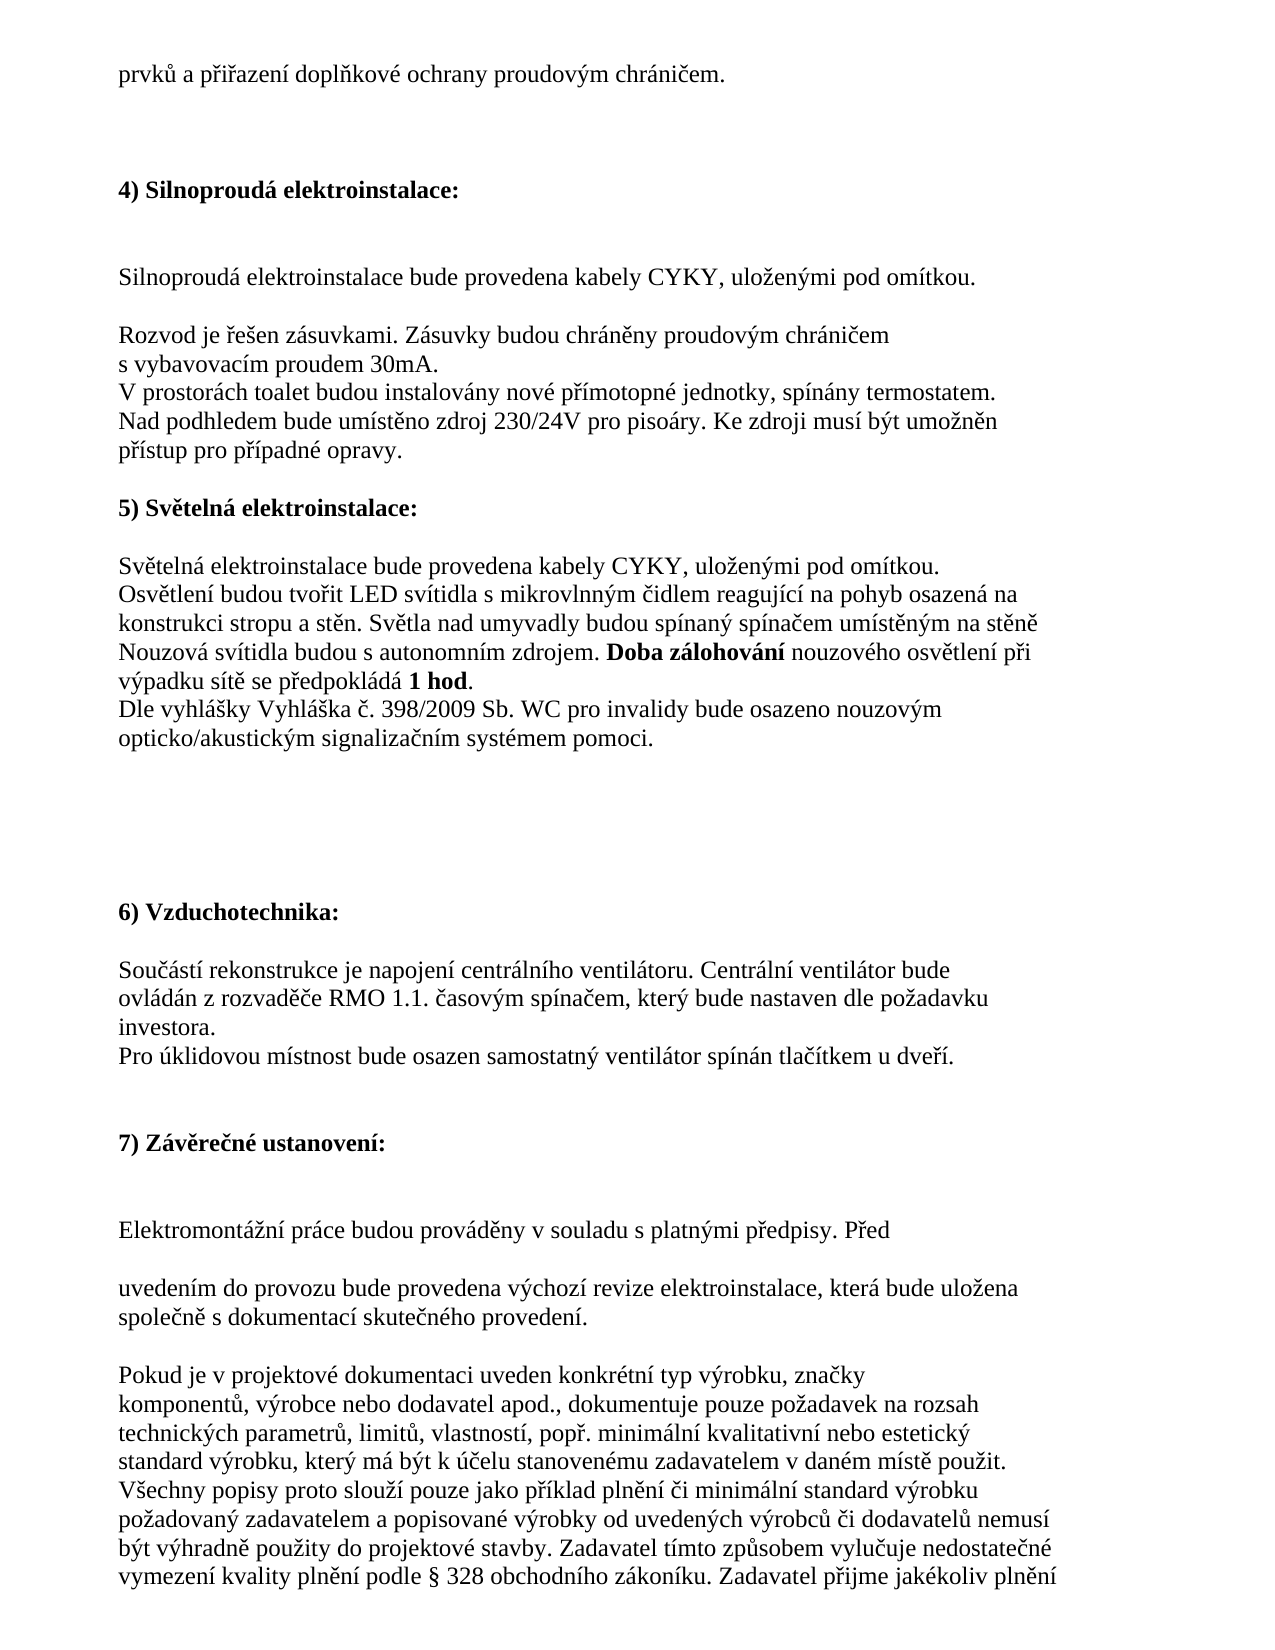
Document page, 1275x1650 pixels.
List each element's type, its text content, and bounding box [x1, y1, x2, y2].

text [118, 59, 1216, 88]
text Elektromontážní práce budou prováděny v souladu s platnými předpisy. Před [118, 1186, 1216, 1244]
text 6) Vzduchotechnika: Součástí rekonstrukce je napojení centrálního ventilátoru. Centrální ventilátor bude ovládán z rozvaděče RMO 1.1. časovým spínačem, který bude nastaven dle požadavku investora. Pro úklidovou místnost bude osazen samostatný ventilátor spínán tlačítkem u dveří. [118, 840, 1216, 1070]
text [118, 1360, 1216, 1590]
text Silnoproudá elektroinstalace bude provedena kabely CYKY, uloženými pod omítkou. [118, 233, 1216, 291]
text 5) Světelná elektroinstalace: Světelná elektroinstalace bude provedena kabely CYKY, uloženými pod omítkou. Osvětlení budou tvořit LED svítidla s mikrovlnným čidlem reagující na pohyb osazená na konstrukci stropu a stěn. Světla nad umyvadly budou spínaný spínačem umístěným na stěně Nouzová svítidla budou s autonomním zdrojem. Doba zálohování nouzového osvětlení při výpadku sítě se předpokládá 1 hod. Dle vyhlášky Vyhláška č. 398/2009 Sb. WC pro invalidy bude osazeno nouzovým opticko/akustickým signalizačním systémem pomoci. [118, 493, 1216, 752]
text 7) Závěrečné ustanovení: [118, 1099, 1216, 1157]
text uvedením do provozu bude provedena výchozí revize elektroinstalace, která bude uložena společně s dokumentací skutečného provedení. [118, 1273, 1216, 1331]
text 4) Silnoproudá elektroinstalace: [118, 117, 1216, 203]
text Rozvod je řešen zásuvkami. Zásuvky budou chráněny proudovým chráničem s vybavovacím proudem 30mA. V prostorách toalet budou instalovány nové přímotopné jednotky, spínány termostatem. Nad podhledem bude umístěno zdroj 230/24V pro pisoáry. Ke zdroji musí být umožněn přístup pro případné opravy. [118, 320, 1216, 464]
